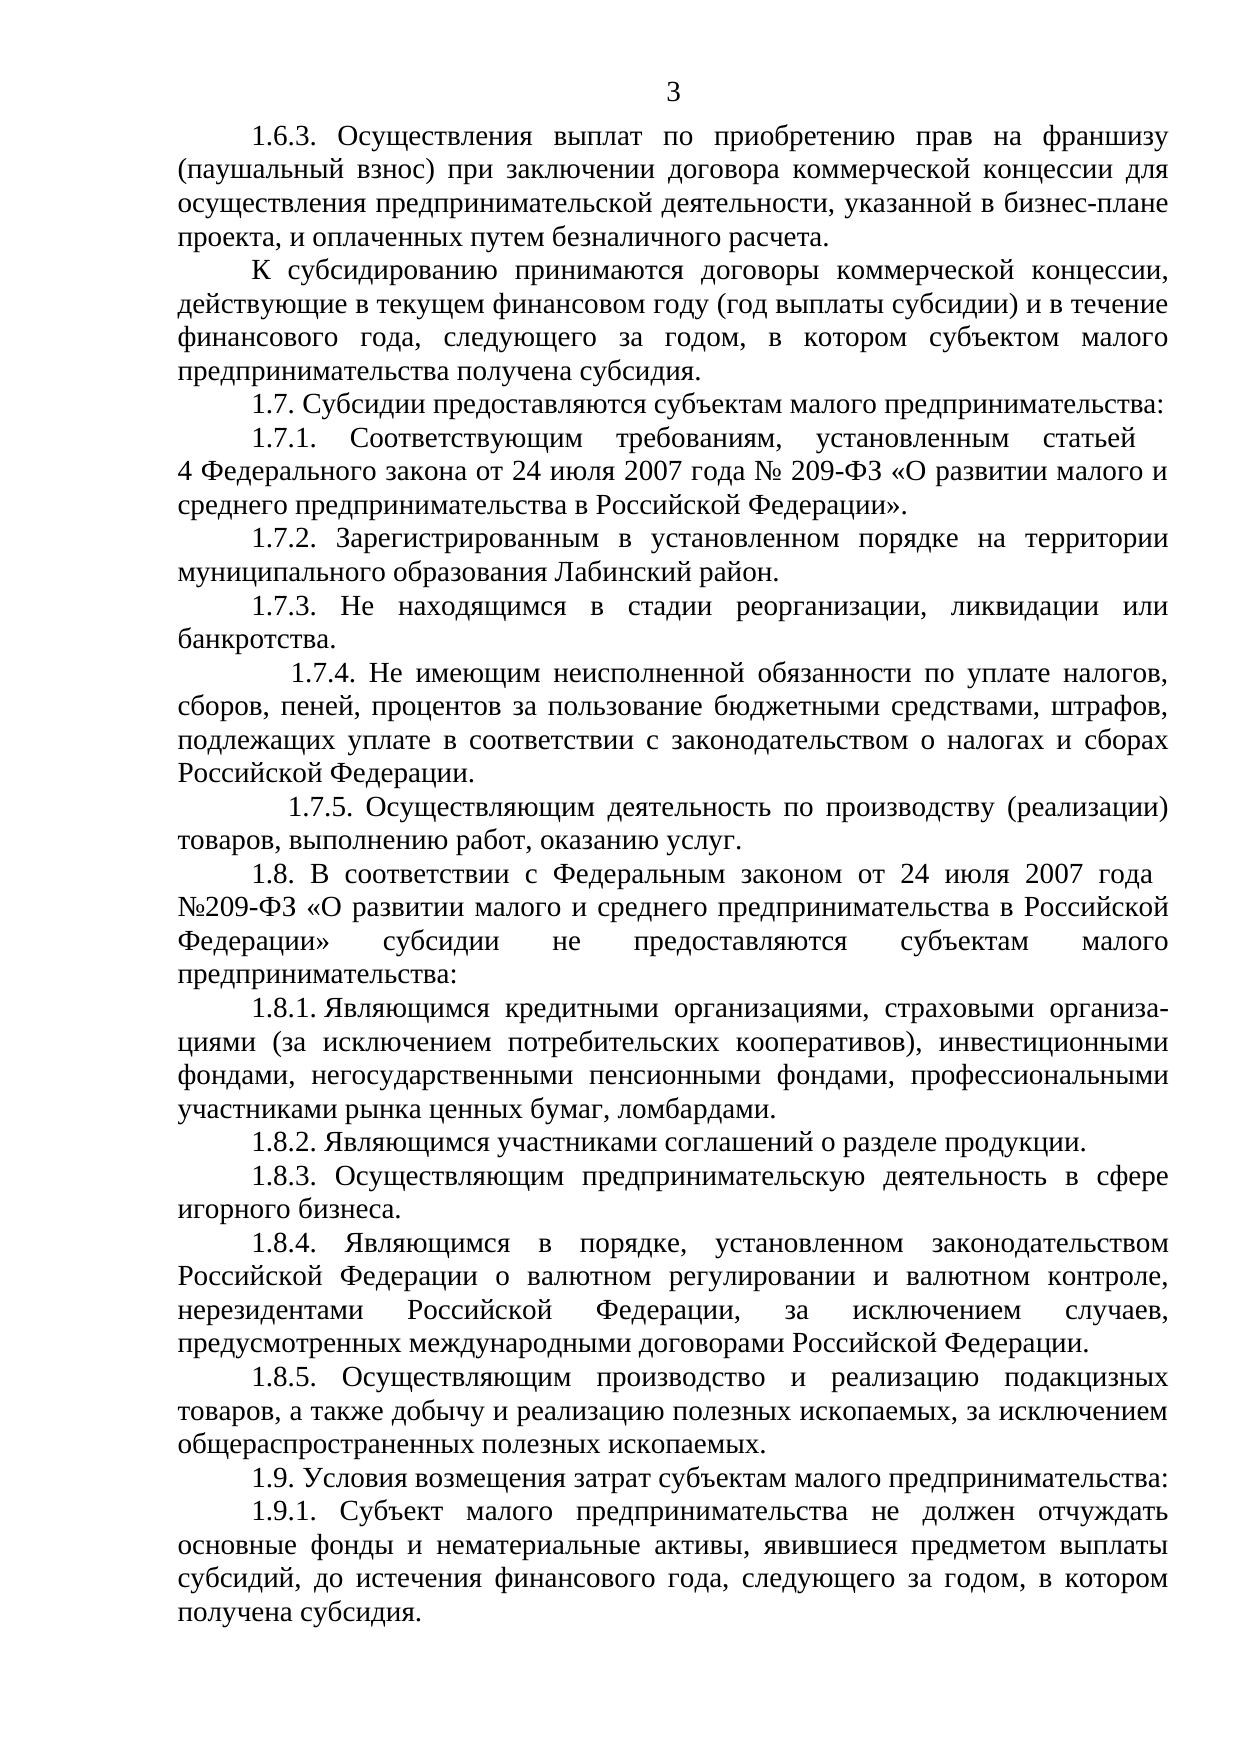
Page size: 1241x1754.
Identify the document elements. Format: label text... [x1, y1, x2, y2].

text 1.8.3. Осуществляющим предпринимательскую деятельность в сфере игорного бизнеса. [177, 1158, 1169, 1225]
text 1.7.3. Не находящимся в стадии реорганизации, ликвидации или банкротства. [177, 588, 1169, 655]
text 1.6.3. Осуществления выплат по приобретению прав на франшизу (паушальный взнос) при заключении договора коммерческой концессии для осуществления предпринимательской деятельности, указанной в бизнес-плане проекта, и оплаченных путем безналичного расчета. [177, 118, 1169, 252]
text 1.9. Условия возмещения затрат субъектам малого предпринимательства: [177, 1460, 1169, 1493]
text 1.7. Субсидии предоставляются субъектам малого предпринимательства: [177, 386, 1169, 420]
text 1.7.4. Не имеющим неисполненной обязанности по уплате налогов, сборов, пеней, процентов за пользование бюджетными средствами, штрафов, подлежащих уплате в соответствии с законодательством о налогах и сборах Российской Федерации. [177, 655, 1169, 789]
text 1.8.4. Являющимся в порядке, установленном законодательством Российской Федерации о валютном регулировании и валютном контроле, нерезидентами Российской Федерации, за исключением случаев, предусмотренных международными договорами Российской Федерации. [177, 1225, 1169, 1359]
text 1.8.2. Являющимся участниками соглашений о разделе продукции. [177, 1124, 1169, 1158]
text К субсидированию принимаются договоры коммерческой концессии, действующие в текущем финансовом году (год выплаты субсидии) и в течение финансового года, следующего за годом, в котором субъектом малого предпринимательства получена субсидия. [177, 252, 1169, 386]
text 1.8. В соответствии с Федеральным законом от 24 июля 2007 года №209-ФЗ «О развитии малого и среднего предпринимательства в Российской Федерации» субсидии не предоставляются субъектам малого предпринимательства: [177, 856, 1169, 990]
text 1.7.1. Соответствующим требованиям, установленным статьей 4 Федерального закона от 24 июля 2007 года № 209-ФЗ «О развитии малого и среднего предпринимательства в Российской Федерации». [177, 420, 1169, 521]
text 1.7.5. Осуществляющим деятельность по производству (реализации) товаров, выполнению работ, оказанию услуг. [177, 789, 1169, 856]
text 1.8.1. Являющимся кредитными организациями, страховыми организа-циями (за исключением потребительских кооперативов), инвестиционными фондами, негосударственными пенсионными фондами, профессиональными участниками рынка ценных бумаг, ломбардами. [177, 990, 1169, 1124]
text 1.9.1. Субъект малого предпринимательства не должен отчуждать основные фонды и нематериальные активы, явившиеся предметом выплаты субсидий, до истечения финансового года, следующего за годом, в котором получена субсидия. [177, 1493, 1169, 1627]
text 1.7.2. Зарегистрированным в установленном порядке на территории муниципального образования Лабинский район. [177, 521, 1169, 588]
text 1.8.5. Осуществляющим производство и реализацию подакцизных товаров, а также добычу и реализацию полезных ископаемых, за исключением общераспространенных полезных ископаемых. [177, 1359, 1169, 1460]
